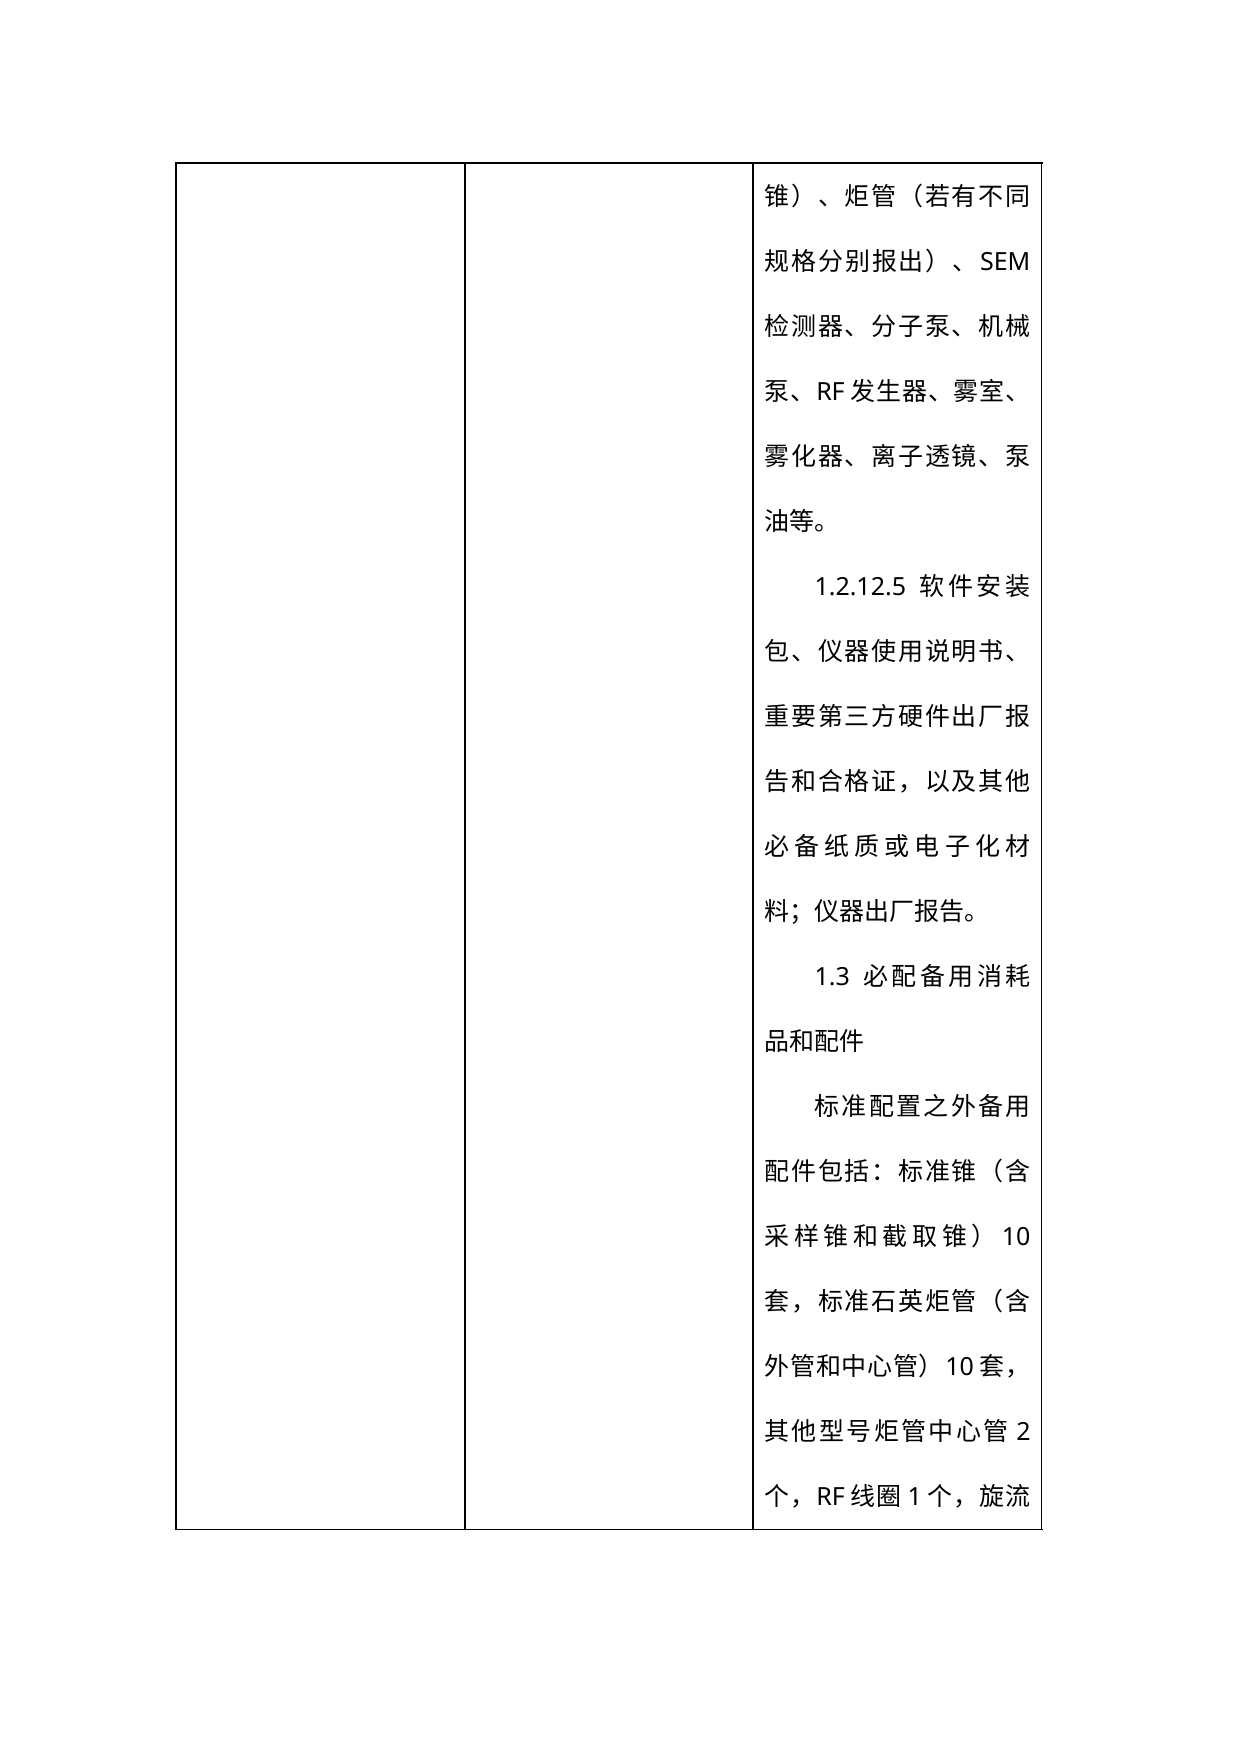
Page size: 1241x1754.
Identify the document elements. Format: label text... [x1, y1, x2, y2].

table_cell [177, 164, 464, 1528]
table_cell 1 [466, 164, 752, 1528]
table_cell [754, 164, 1041, 1528]
